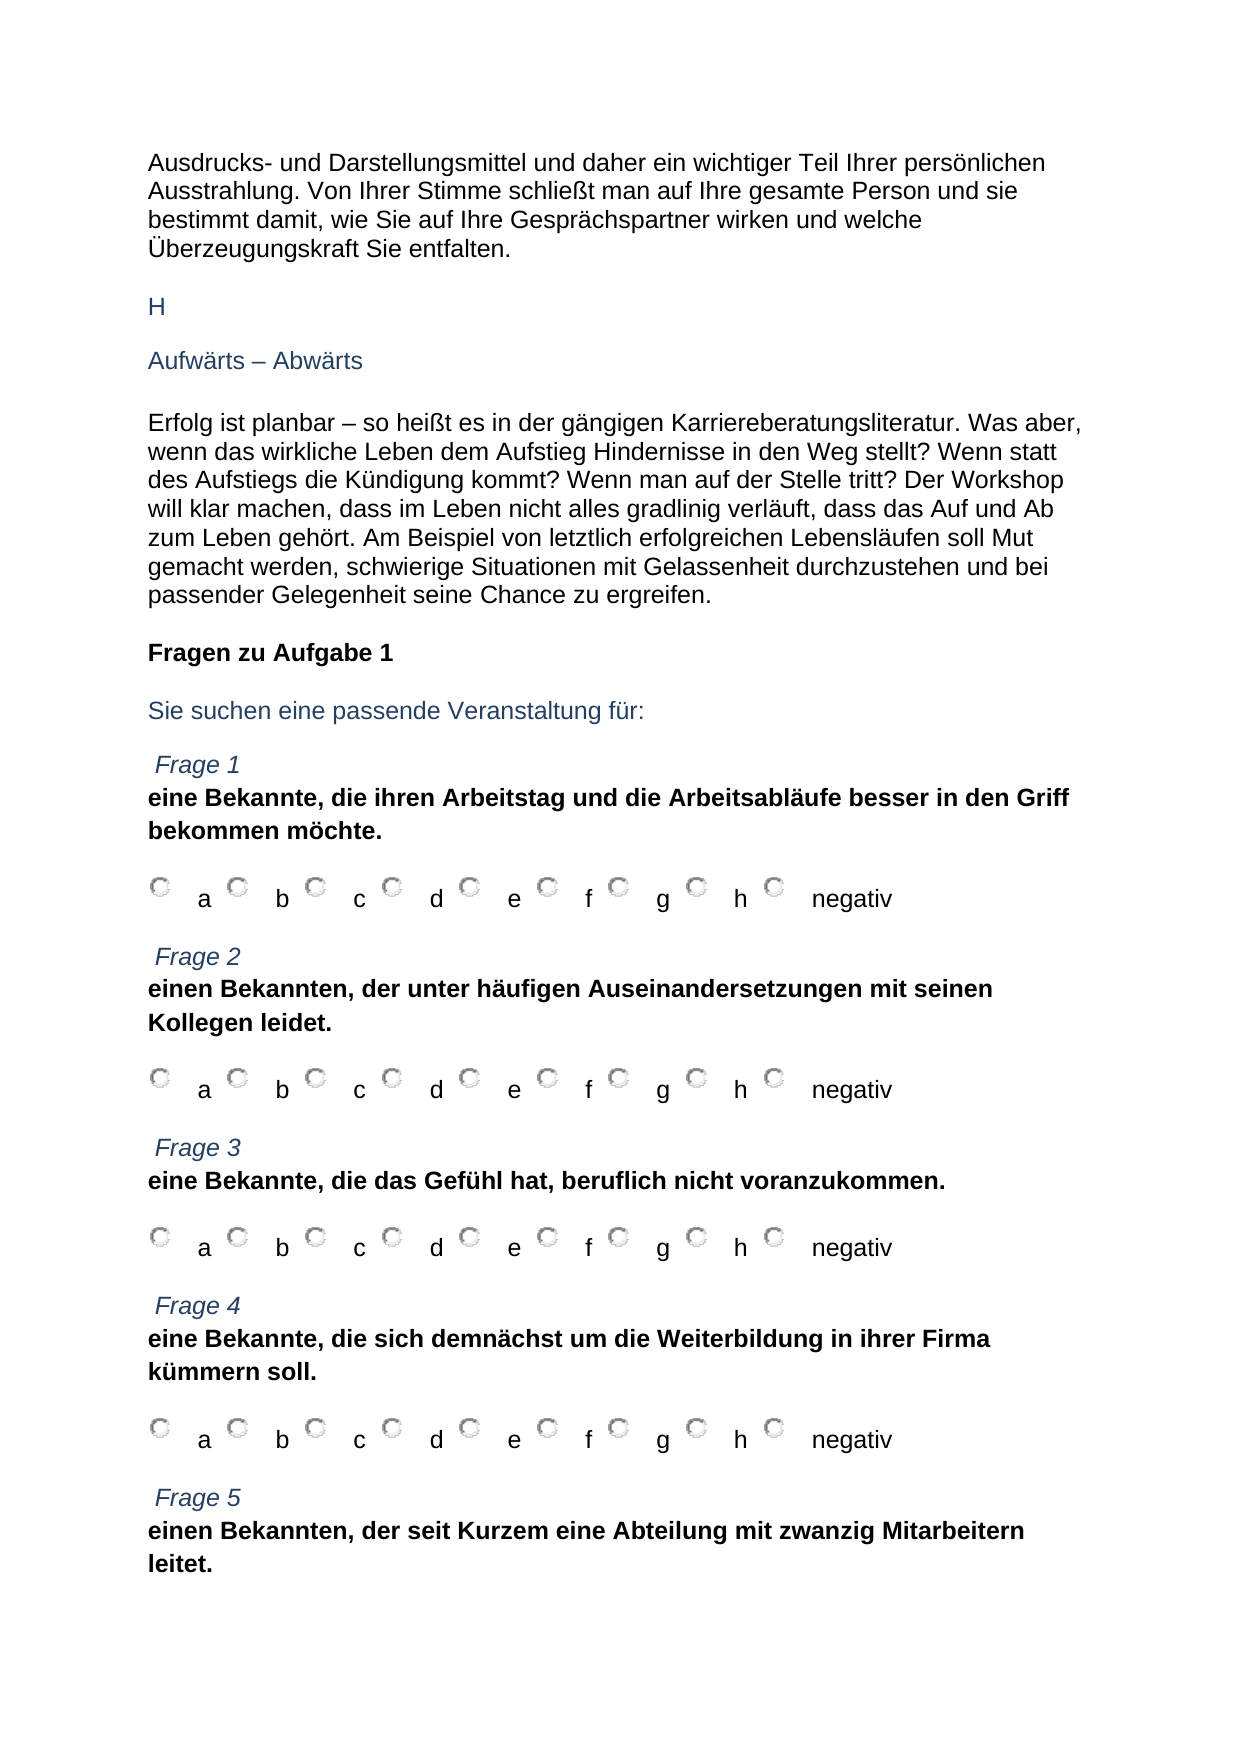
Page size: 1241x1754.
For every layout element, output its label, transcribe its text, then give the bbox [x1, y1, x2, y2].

subtitle Aufwärts – Abwärts [148, 346, 1093, 374]
subtitle Frage 3 [148, 1133, 1093, 1162]
text a b c d e f g h negativ [148, 1411, 1093, 1454]
text eine Bekannte, die das Gefühl hat, beruflich nicht voranzukommen. [148, 1166, 1093, 1195]
subtitle Frage 1 [148, 750, 1093, 779]
subtitle H [148, 292, 1093, 321]
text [148, 148, 1093, 263]
subtitle Frage 2 [148, 941, 1093, 970]
text a b c d e f g h negativ [148, 1220, 1093, 1262]
text a b c d e f g h negativ [148, 1061, 1093, 1104]
text Erfolg ist planbar – so heißt es in der gängigen Karriereberatungsliteratur. Was aber, wenn das wirkliche Leben dem Aufstieg Hindernisse in den Weg stellt? Wenn statt des Aufstiegs die Kündigung kommt? Wenn man auf der Stelle tritt? Der Workshop will klar machen, dass im Leben nicht alles gradlinig verläuft, dass das Auf und Ab zum Leben gehört. Am Beispiel von letztlich erfolgreichen Lebensläufen soll Mut gemacht werden, schwierige Situationen mit Gelassenheit durchzustehen und bei passender Gelegenheit seine Chance zu ergreifen. [148, 408, 1093, 609]
text eine Bekannte, die sich demnächst um die Weiterbildung in ihrer Firma kümmern soll. [148, 1324, 1093, 1386]
subtitle Frage 4 [148, 1291, 1093, 1320]
text eine Bekannte, die ihren Arbeitstag und die Arbeitsabläufe besser in den Griff bekommen möchte. [148, 783, 1093, 845]
text a b c d e f g h negativ [148, 870, 1093, 912]
subtitle Sie suchen eine passende Veranstaltung für: [148, 696, 1093, 725]
text einen Bekannten, der unter häufigen Auseinandersetzungen mit seinen Kollegen leidet. [148, 974, 1093, 1036]
subtitle Fragen zu Aufgabe 1 [148, 638, 1093, 667]
subtitle Frage 5 [148, 1483, 1093, 1512]
text einen Bekannten, der seit Kurzem eine Abteilung mit zwanzig Mitarbeitern leitet. [148, 1516, 1093, 1578]
